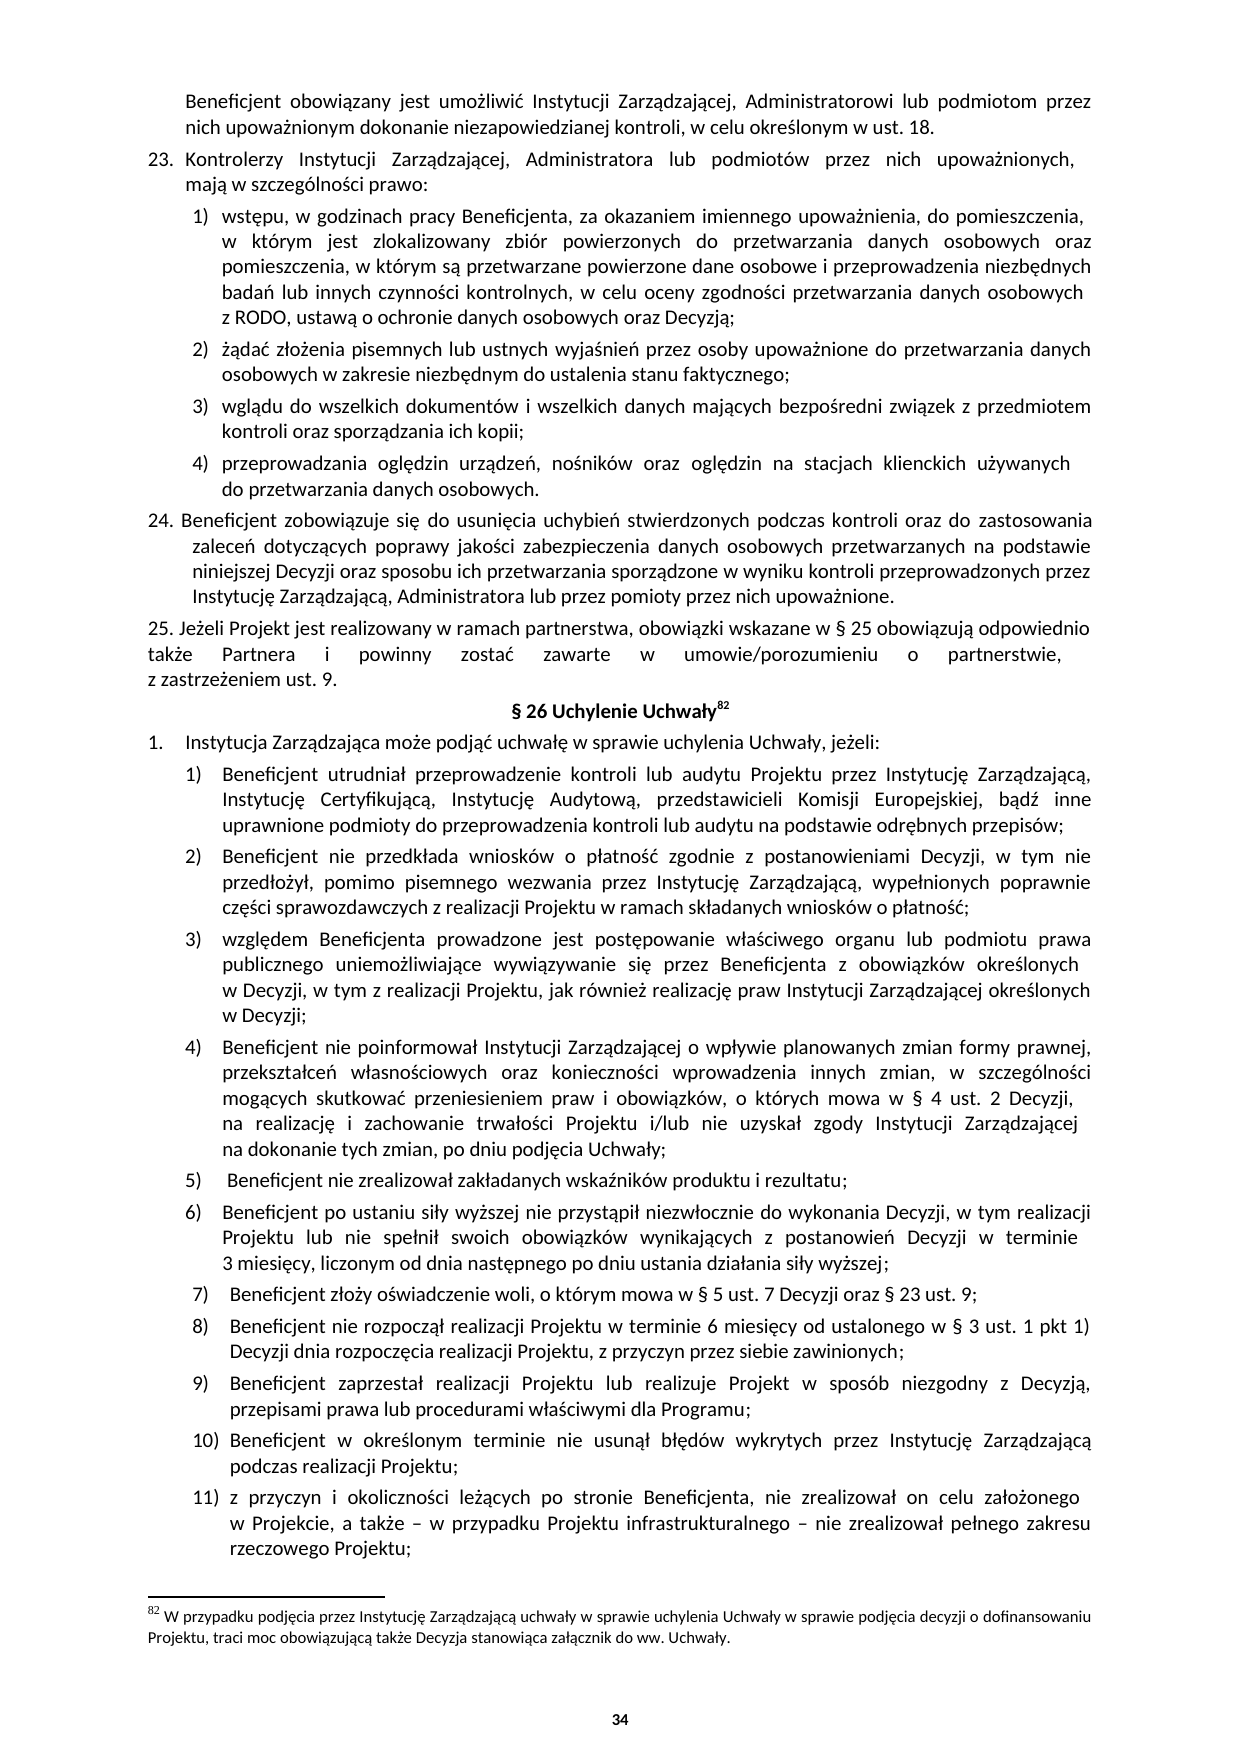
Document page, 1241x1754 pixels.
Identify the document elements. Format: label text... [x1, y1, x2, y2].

list przeprowadzania oględzin urządzeń, nośników oraz oględzin na stacjach klienckich używanych do przetwarzania danych osobowych. [192, 450, 1092, 501]
list Beneficjent po ustaniu siły wyższej nie przystąpił niezwłocznie do wykonania Decyzji, w tym realizacji Projektu lub nie spełnił swoich obowiązków wynikających z postanowień Decyzji w terminie 3 miesięcy, liczonym od dnia następnego po dniu ustania działania siły wyższej; [185, 1199, 1092, 1275]
list Beneficjent w określonym terminie nie usunął błędów wykrytych przez Instytucję Zarządzającą podczas realizacji Projektu; [192, 1427, 1092, 1478]
list Beneficjent nie rozpoczął realizacji Projektu w terminie 6 miesięcy od ustalonego w § 3 ust. 1 pkt 1) Decyzji dnia rozpoczęcia realizacji Projektu, z przyczyn przez siebie zawinionych; [192, 1313, 1092, 1364]
list względem Beneficjenta prowadzone jest postępowanie właściwego organu lub podmiotu prawa publicznego uniemożliwiające wywiązywanie się przez Beneficjenta z obowiązków określonych w Decyzji, w tym z realizacji Projektu, jak również realizację praw Instytucji Zarządzającej określonych w Decyzji; [185, 926, 1092, 1028]
text § 26 Uchylenie Uchwały [148, 698, 1092, 723]
list Beneficjent nie przedkłada wniosków o płatność zgodnie z postanowieniami Decyzji, w tym nie przedłożył, pomimo pisemnego wezwania przez Instytucję Zarządzającą, wypełnionych poprawnie części sprawozdawczych z realizacji Projektu w ramach składanych wniosków o płatność; [185, 844, 1092, 920]
list wstępu, w godzinach pracy Beneficjenta, za okazaniem imiennego upoważnienia, do pomieszczenia, w którym jest zlokalizowany zbiór powierzonych do przetwarzania danych osobowych oraz pomieszczenia, w którym są przetwarzane powierzone dane osobowe i przeprowadzenia niezbędnych badań lub innych czynności kontrolnych, w celu oceny zgodności przetwarzania danych osobowych z RODO, ustawą o ochronie danych osobowych oraz Decyzją; [192, 203, 1092, 330]
list Beneficjent nie zrealizował zakładanych wskaźników produktu i rezultatu; [185, 1167, 1092, 1193]
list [148, 89, 1092, 139]
list wglądu do wszelkich dokumentów i wszelkich danych mających bezpośredni związek z przedmiotem kontroli oraz sporządzania ich kopii; [192, 393, 1092, 444]
list Kontrolerzy Instytucji Zarządzającej, Administratora lub podmiotów przez nich upoważnionych, mają w szczególności prawo: [148, 146, 1092, 197]
list Beneficjent złoży oświadczenie woli, o którym mowa w § 5 ust. 7 Decyzji oraz § 23 ust. 9; [192, 1282, 1092, 1307]
list żądać złożenia pisemnych lub ustnych wyjaśnień przez osoby upoważnione do przetwarzania danych osobowych w zakresie niezbędnym do ustalenia stanu faktycznego; [192, 336, 1092, 387]
list Beneficjent nie poinformował Instytucji Zarządzającej o wpływie planowanych zmian formy prawnej, przekształceń własnościowych oraz konieczności wprowadzenia innych zmian, w szczególności mogących skutkować przeniesieniem praw i obowiązków, o których mowa w § 4 ust. 2 Decyzji, na realizację i zachowanie trwałości Projektu i/lub nie uzyskał zgody Instytucji Zarządzającej na dokonanie tych zmian, po dniu podjęcia Uchwały; [185, 1034, 1092, 1161]
list Beneficjent utrudniał przeprowadzenie kontroli lub audytu Projektu przez Instytucję Zarządzającą, Instytucję Certyfikującą, Instytucję Audytową, przedstawicieli Komisji Europejskiej, bądź inne uprawnione podmioty do przeprowadzenia kontroli lub audytu na podstawie odrębnych przepisów; [185, 761, 1092, 837]
list Instytucja Zarządzająca może podjąć uchwałę w sprawie uchylenia Uchwały, jeżeli: [148, 729, 1092, 755]
list Beneficjent zaprzestał realizacji Projektu lub realizuje Projekt w sposób niezgodny z Decyzją, przepisami prawa lub procedurami właściwymi dla Programu; [192, 1370, 1092, 1421]
text 25. Jeżeli Projekt jest realizowany w ramach partnerstwa, obowiązki wskazane w § 25 obowiązują odpowiednio także Partnera i powinny zostać zawarte w umowie/porozumieniu o partnerstwie, z zastrzeżeniem ust. 9. [148, 615, 1092, 692]
text 24. Beneficjent zobowiązuje się do usunięcia uchybień stwierdzonych podczas kontroli oraz do zastosowania zaleceń dotyczących poprawy jakości zabezpieczenia danych osobowych przetwarzanych na podstawie niniejszej Decyzji oraz sposobu ich przetwarzania sporządzone w wyniku kontroli przeprowadzonych przez Instytucję Zarządzającą, Administratora lub przez pomioty przez nich upoważnione. [148, 507, 1092, 609]
list z przyczyn i okoliczności leżących po stronie Beneficjenta, nie zrealizował on celu założonego w Projekcie, a także – w przypadku Projektu infrastrukturalnego – nie zrealizował pełnego zakresu rzeczowego Projektu; [192, 1484, 1092, 1561]
